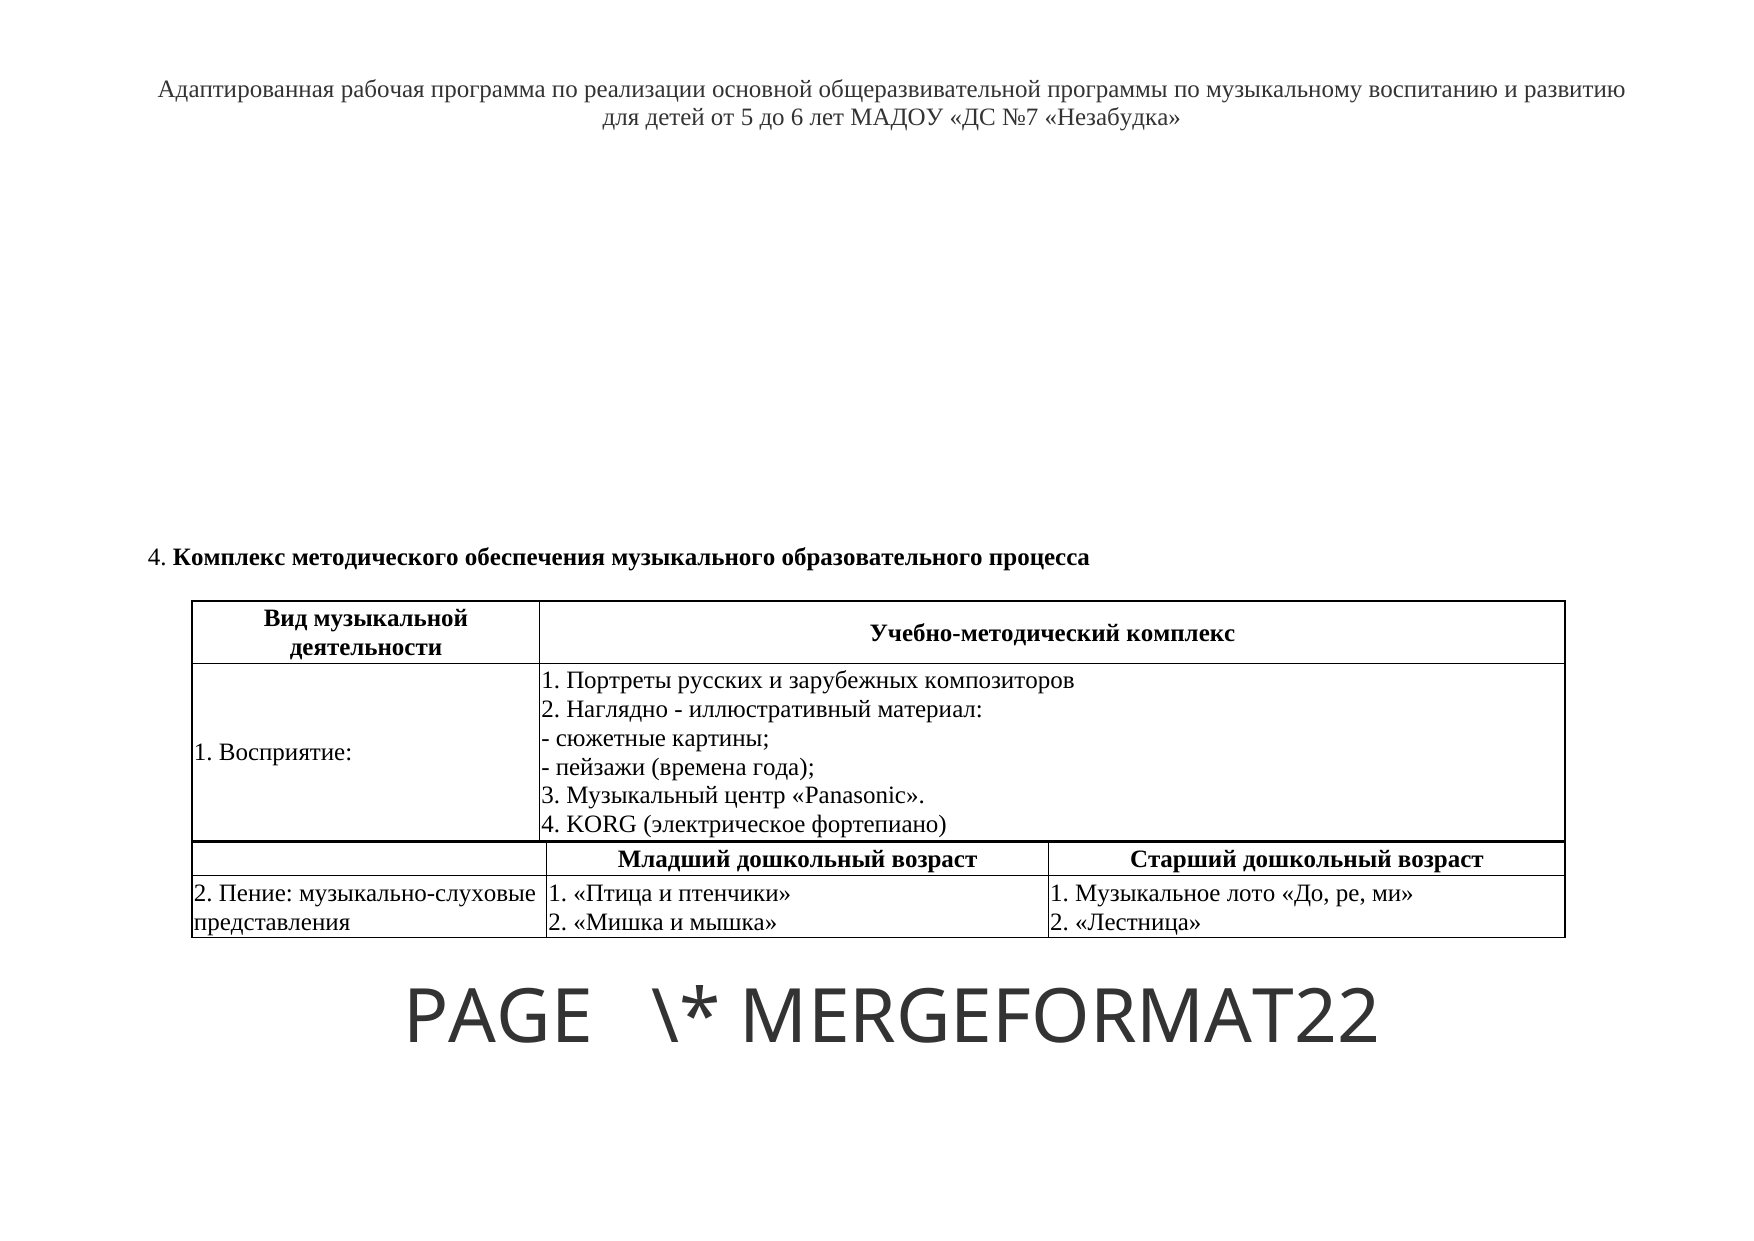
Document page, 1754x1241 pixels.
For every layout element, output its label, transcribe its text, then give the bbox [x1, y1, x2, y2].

table_header Вид музыкальной деятельности [193, 602, 539, 662]
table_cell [547, 876, 1048, 937]
table_cell 1. Портреты русских и зарубежных композиторов 2. Наглядно - иллюстративный материал: - сюжетные картины; - пейзажи (времена года); 3. Музыкальный центр «Panasonic». 4. KORG (электрическое фортепиано) [540, 664, 1564, 840]
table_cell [193, 876, 546, 937]
table_header Младший дошкольный возраст [547, 843, 1048, 875]
table_header Учебно-методический комплекс [540, 602, 1564, 662]
table_header [193, 843, 546, 875]
table_cell 1. Восприятие: [193, 664, 539, 840]
text 4.​ Комплекс методического обеспечения музыкального образовательного процесса [148, 542, 1636, 571]
table_header Старший дошкольный возраст [1049, 843, 1564, 875]
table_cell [1049, 876, 1564, 937]
